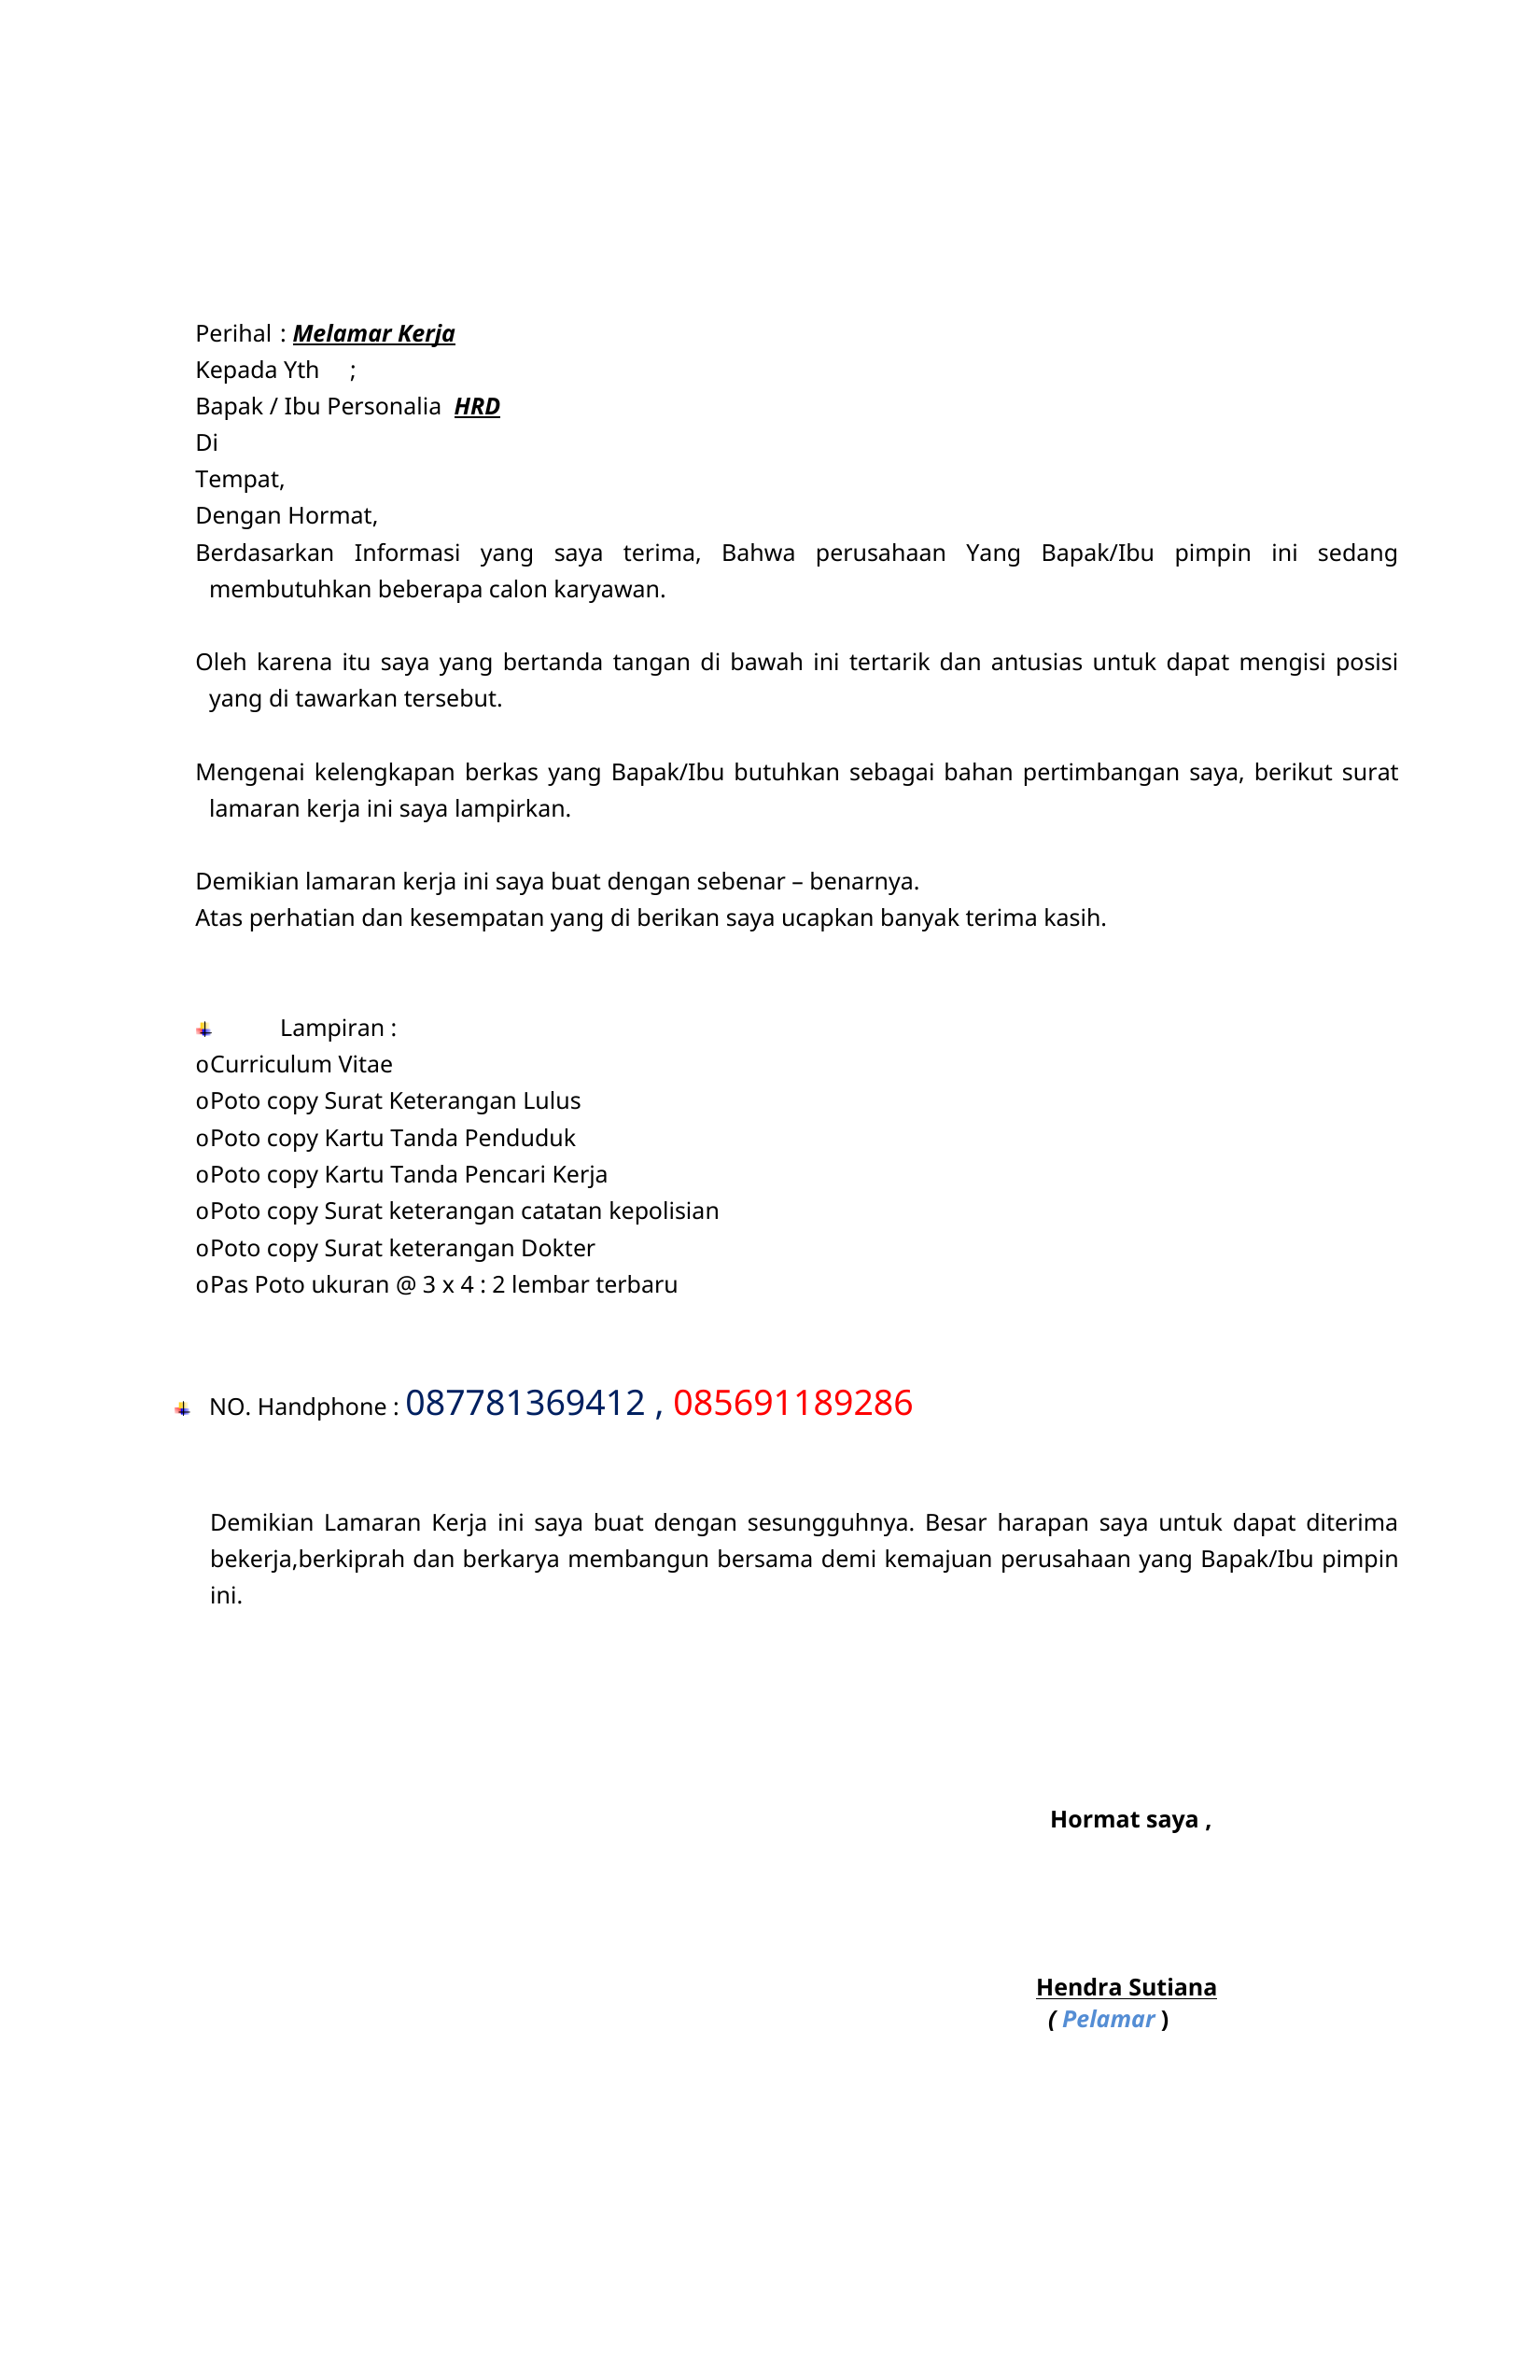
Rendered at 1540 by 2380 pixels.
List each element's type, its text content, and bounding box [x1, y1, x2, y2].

list Poto copy Surat keterangan catatan kepolisian [195, 1195, 1400, 1226]
picture [175, 1400, 190, 1416]
list Demikian Lamaran Kerja ini saya buat dengan sesungguhnya. Besar harapan saya untuk dapat diterima bekerja,berkiprah dan berkarya membangun bersama demi kemajuan perusahaan yang Bapak/Ibu pimpin ini. [210, 1505, 1400, 1611]
text Atas perhatian dan kesempatan yang di berikan saya ucapkan banyak terima kasih. [195, 902, 1400, 933]
text Oleh karena itu saya yang bertanda tangan di bawah ini tertarik dan antusias untuk dapat mengisi posisi yang di tawarkan tersebut. [195, 646, 1400, 714]
list Poto copy Surat Keterangan Lulus [195, 1085, 1400, 1116]
text Hendra Sutiana [1036, 1971, 1400, 2003]
text ( Pelamar ) [1036, 2003, 1400, 2035]
list Poto copy Kartu Tanda Penduduk [195, 1121, 1400, 1154]
text Demikian lamaran kerja ini saya buat dengan sebenar – benarnya. [195, 865, 1400, 897]
list Pas Poto ukuran @ 3 x 4 : 2 lembar terbaru [195, 1268, 1400, 1300]
picture [196, 1020, 212, 1037]
text Bapak / Ibu Personalia HRD [195, 389, 1400, 422]
text Dengan Hormat, [195, 499, 1400, 531]
text Kepada Yth ; [195, 353, 1400, 385]
text Hormat saya , [195, 1803, 1400, 1835]
text Berdasarkan Informasi yang saya terima, Bahwa perusahaan Yang Bapak/Ibu pimpin ini sedang membutuhkan beberapa calon karyawan. [195, 536, 1400, 604]
list Curriculum Vitae [195, 1047, 1400, 1080]
text Tempat, [195, 463, 1402, 495]
list Lampiran : [195, 1011, 1400, 1043]
text Di [195, 427, 1400, 458]
list Poto copy Kartu Tanda Pencari Kerja [195, 1158, 1400, 1190]
text Mengenai kelengkapan berkas yang Bapak/Ibu butuhkan sebagai bahan pertimbangan saya, berikut surat lamaran kerja ini saya lampirkan. [195, 755, 1400, 823]
list Poto copy Surat keterangan Dokter [195, 1231, 1400, 1264]
list NO. Handphone : 087781369412 , 085691189286 [174, 1378, 1400, 1425]
text Perihal : Melamar Kerja [195, 316, 1400, 348]
